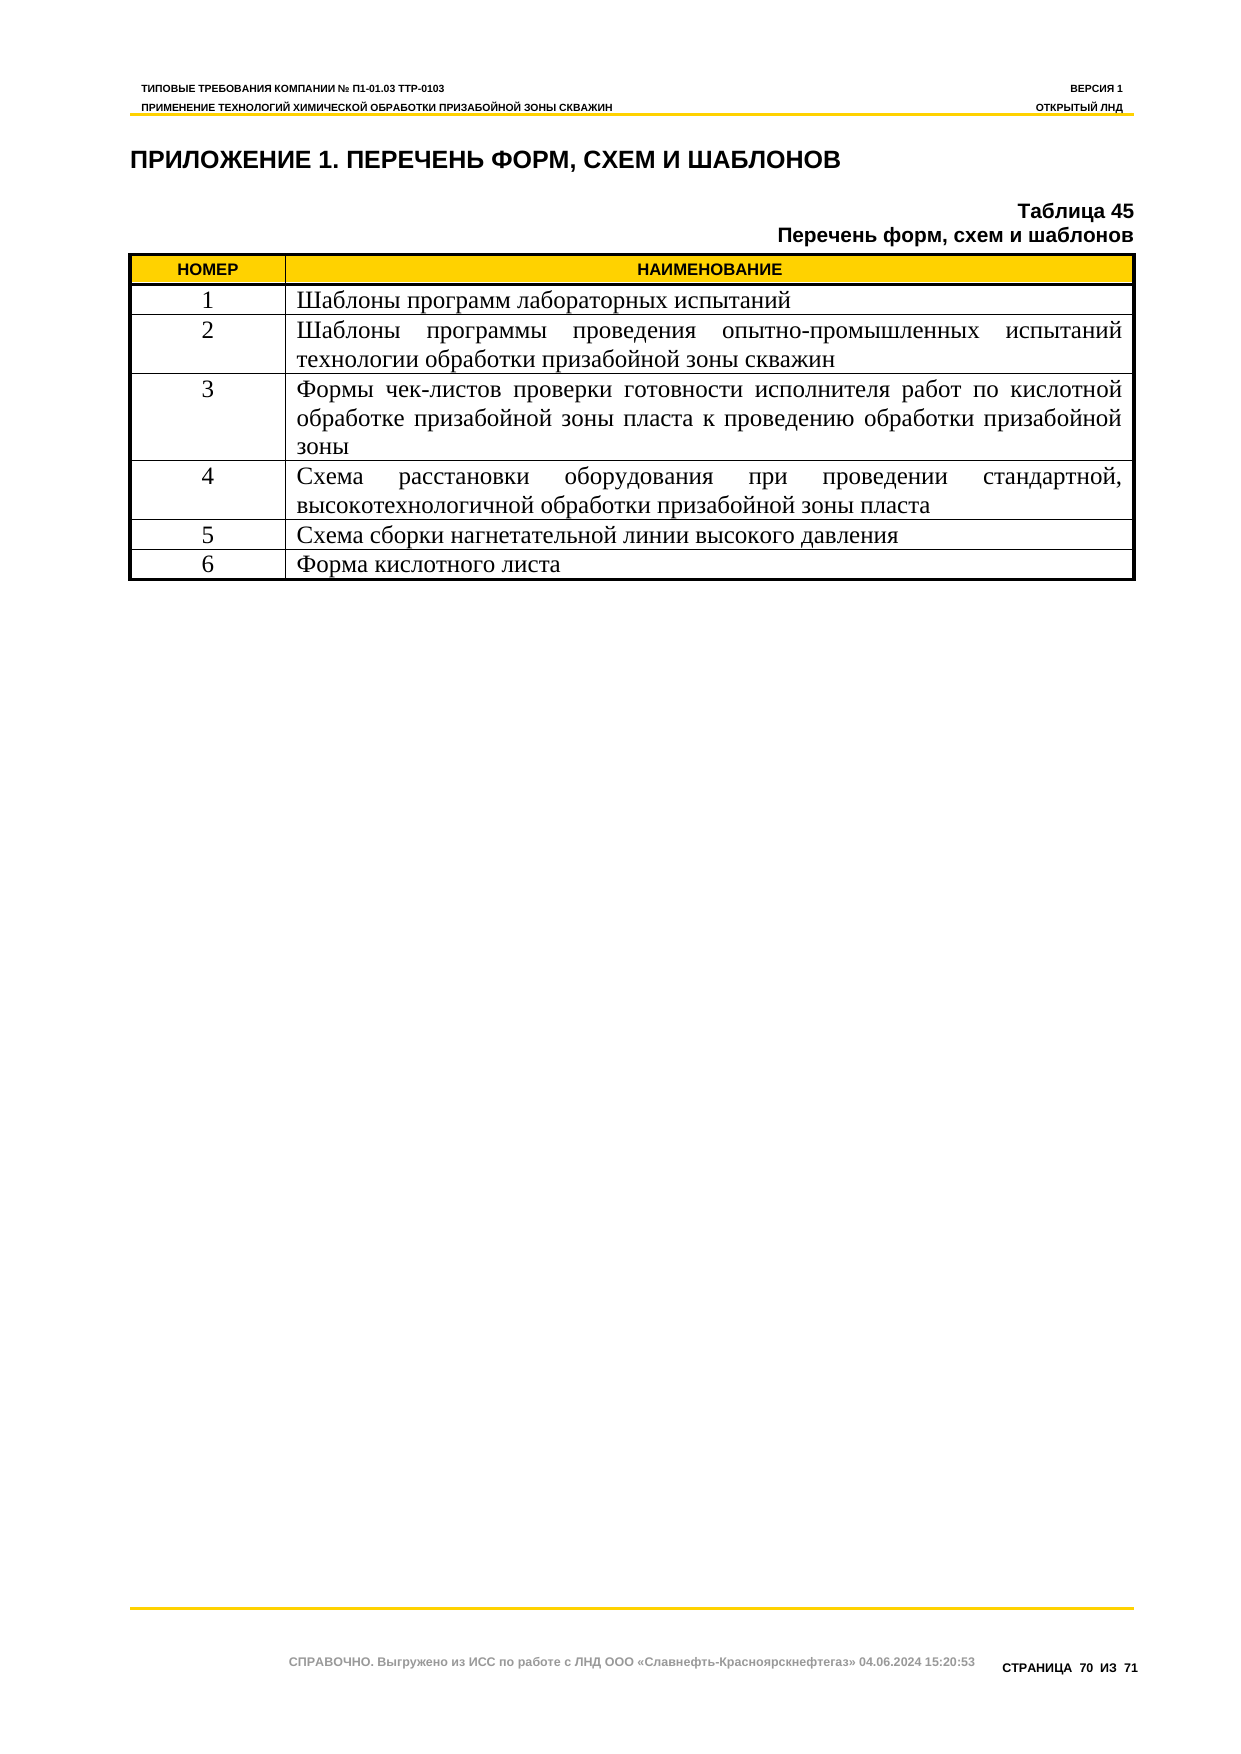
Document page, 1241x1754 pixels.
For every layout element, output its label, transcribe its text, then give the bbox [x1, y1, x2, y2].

text Перечень форм, схем и шаблонов [130, 223, 1134, 247]
table_cell 3 [132, 374, 285, 460]
table_cell Схема расстановки оборудования при проведении стандартной, высокотехнологичной обработки призабойной зоны пласта [286, 461, 1132, 519]
table_cell Шаблоны программы проведения опытно-промышленных испытаний технологии обработки призабойной зоны скважин [286, 315, 1132, 373]
table_cell 6 [132, 550, 285, 578]
table_cell 2 [132, 315, 285, 373]
table_cell Шаблоны программ лабораторных испытаний [286, 286, 1132, 314]
table_cell Форма кислотного листа [286, 550, 1132, 578]
table_cell Формы чек-листов проверки готовности исполнителя работ по кислотной обработке призабойной зоны пласта к проведению обработки призабойной зоны [286, 374, 1132, 460]
text ПРИЛОЖЕНИЕ 1. ПЕРЕЧЕНЬ ФОРМ, СХЕМ И ШАБЛОНОВ [130, 145, 1134, 174]
table_header НОМЕР [132, 256, 285, 282]
table_cell Схема сборки нагнетательной линии высокого давления [286, 520, 1132, 548]
table_cell 5 [132, 520, 285, 548]
table_header НАИМЕНОВАНИЕ [286, 256, 1132, 282]
table_cell 1 [132, 286, 285, 314]
table_cell 4 [132, 461, 285, 519]
